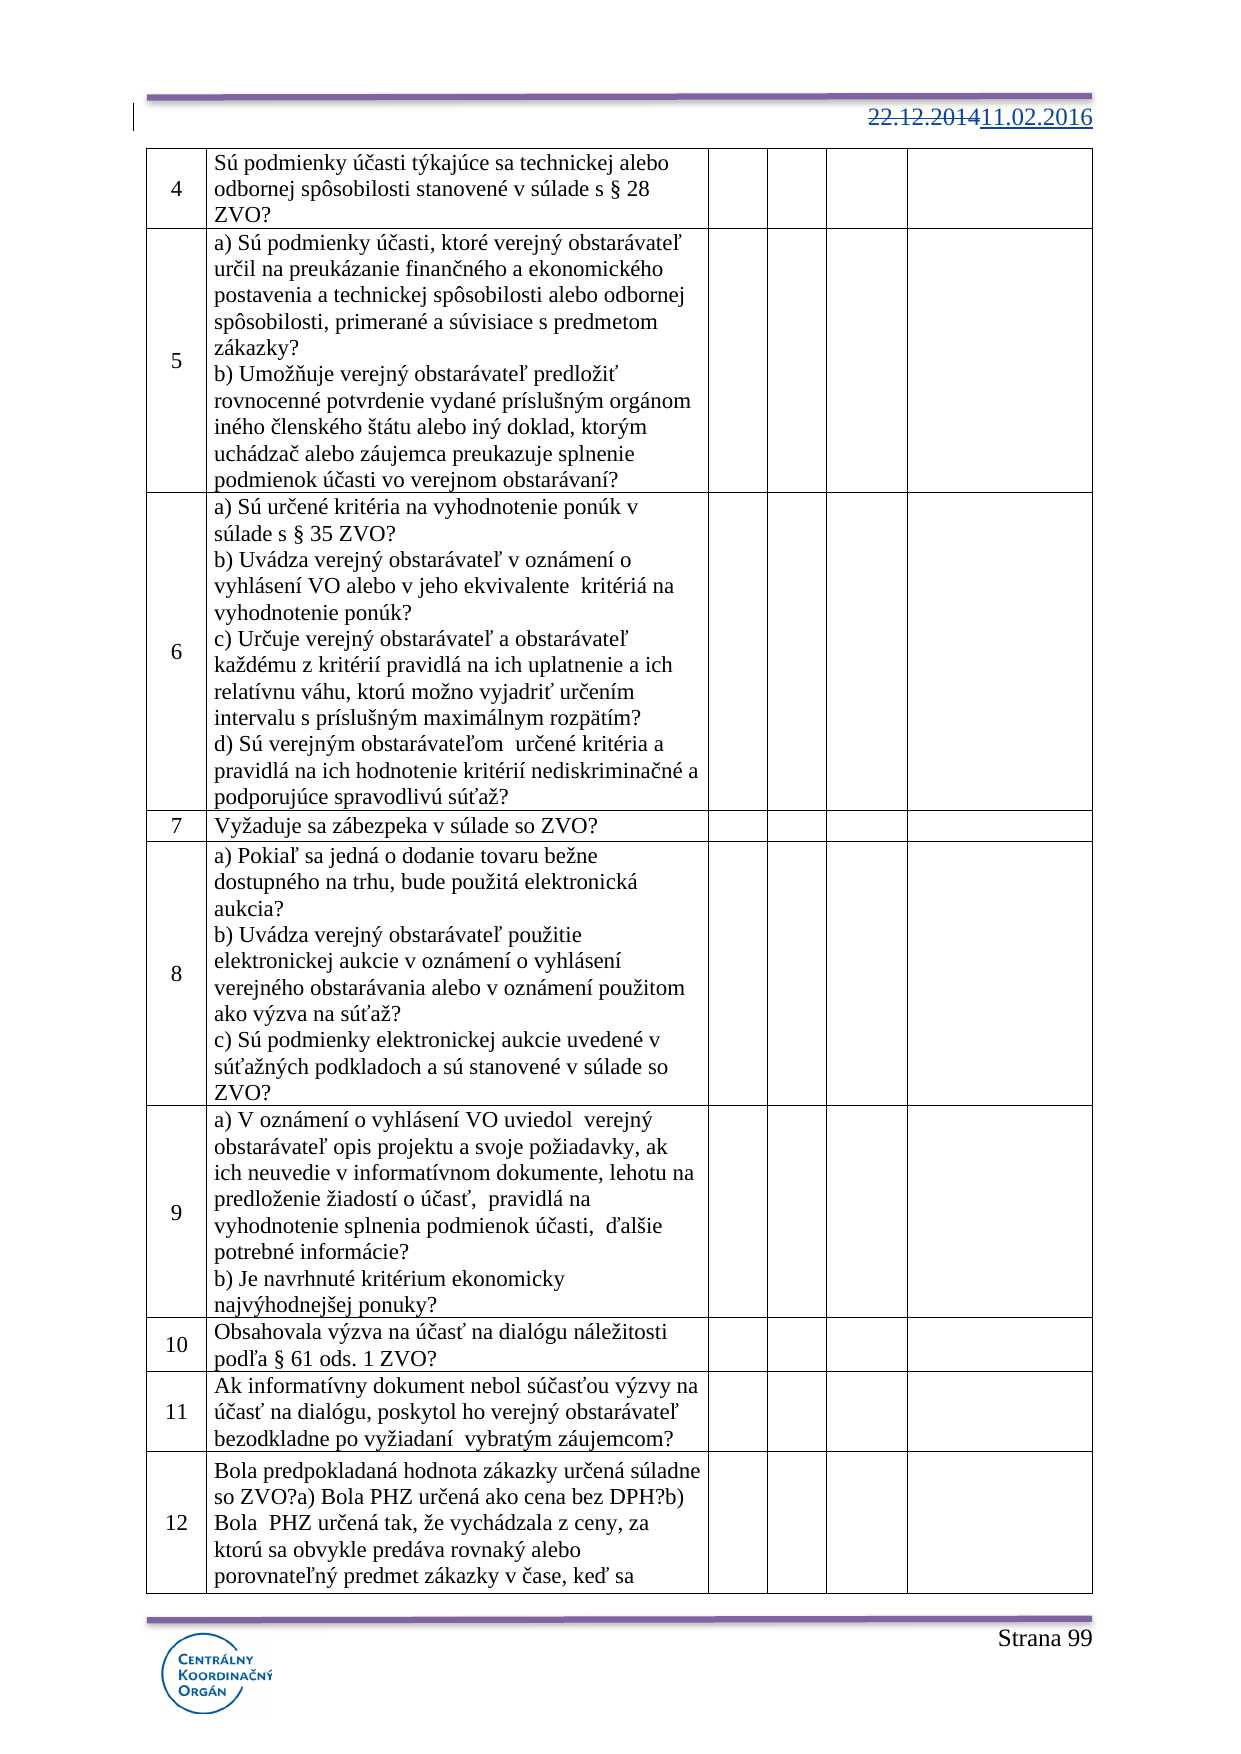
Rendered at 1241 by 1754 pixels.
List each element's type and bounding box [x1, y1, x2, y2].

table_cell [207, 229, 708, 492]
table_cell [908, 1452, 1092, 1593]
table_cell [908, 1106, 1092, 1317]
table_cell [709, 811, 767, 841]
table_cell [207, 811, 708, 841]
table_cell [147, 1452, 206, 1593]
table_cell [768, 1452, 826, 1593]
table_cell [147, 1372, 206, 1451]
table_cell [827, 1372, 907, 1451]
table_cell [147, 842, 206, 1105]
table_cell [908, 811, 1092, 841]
picture [159, 1631, 272, 1713]
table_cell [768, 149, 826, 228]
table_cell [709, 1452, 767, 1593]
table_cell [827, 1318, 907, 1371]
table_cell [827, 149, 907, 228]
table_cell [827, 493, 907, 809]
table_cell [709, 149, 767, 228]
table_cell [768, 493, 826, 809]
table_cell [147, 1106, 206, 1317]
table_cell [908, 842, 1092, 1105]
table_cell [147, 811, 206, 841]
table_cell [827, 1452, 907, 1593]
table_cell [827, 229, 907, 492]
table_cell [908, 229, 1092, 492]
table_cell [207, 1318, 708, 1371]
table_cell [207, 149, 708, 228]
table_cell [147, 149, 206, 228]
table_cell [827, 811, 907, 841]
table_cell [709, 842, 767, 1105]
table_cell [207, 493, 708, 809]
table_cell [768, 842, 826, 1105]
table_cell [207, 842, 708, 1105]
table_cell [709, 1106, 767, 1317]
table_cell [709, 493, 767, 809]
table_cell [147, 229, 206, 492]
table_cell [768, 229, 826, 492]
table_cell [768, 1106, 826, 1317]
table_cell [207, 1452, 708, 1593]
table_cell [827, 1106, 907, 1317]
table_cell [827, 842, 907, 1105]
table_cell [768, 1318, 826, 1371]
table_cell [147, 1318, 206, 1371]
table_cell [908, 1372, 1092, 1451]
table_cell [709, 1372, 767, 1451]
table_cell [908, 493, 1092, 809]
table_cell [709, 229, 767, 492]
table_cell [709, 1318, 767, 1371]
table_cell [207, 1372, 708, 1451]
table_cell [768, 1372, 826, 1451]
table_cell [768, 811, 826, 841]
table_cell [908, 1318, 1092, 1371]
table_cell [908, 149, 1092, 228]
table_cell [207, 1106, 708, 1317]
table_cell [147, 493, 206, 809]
